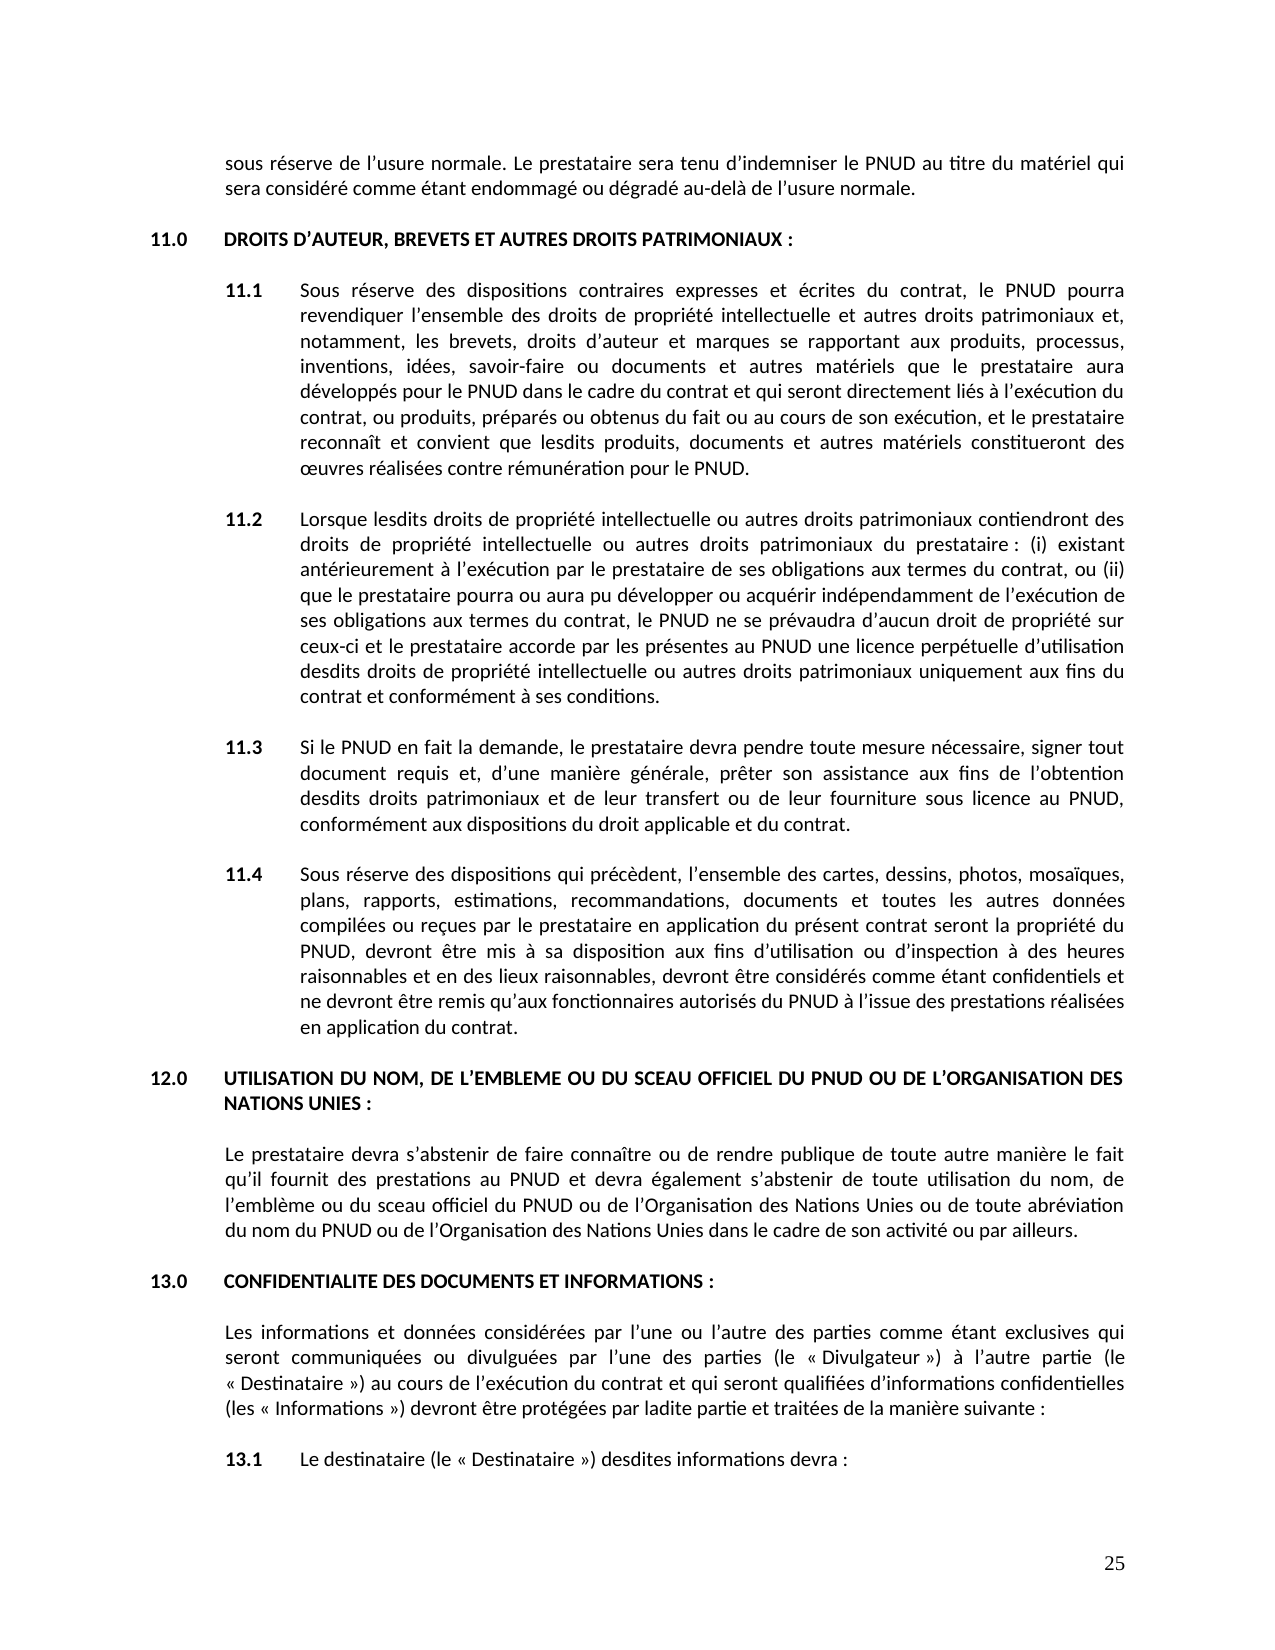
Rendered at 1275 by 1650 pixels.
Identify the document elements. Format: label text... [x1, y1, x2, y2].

text 11.2 Lorsque lesdits droits de propriété intellectuelle ou autres droits patrimoniaux contiendront des droits de propriété intellectuelle ou autres droits patrimoniaux du prestataire : (i) existant antérieurement à l’exécution par le prestataire de ses obligations aux termes du contrat, ou (ii) que le prestataire pourra ou aura pu développer ou acquérir indépendamment de l’exécution de ses obligations aux termes du contrat, le PNUD ne se prévaudra d’aucun droit de propriété sur ceux-ci et le prestataire accorde par les présentes au PNUD une licence perpétuelle d’utilisation desdits droits de propriété intellectuelle ou autres droits patrimoniaux uniquement aux fins du contrat et conformément à ses conditions. [225, 506, 1125, 709]
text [225, 150, 1125, 201]
text Le prestataire devra s’abstenir de faire connaître ou de rendre publique de toute autre manière le fait qu’il fournit des prestations au PNUD et devra également s’abstenir de toute utilisation du nom, de l’emblème ou du sceau officiel du PNUD ou de l’Organisation des Nations Unies ou de toute abréviation du nom du PNUD ou de l’Organisation des Nations Unies dans le cadre de son activité ou par ailleurs. [225, 1141, 1125, 1243]
text 11.0 DROITS D’AUTEUR, BREVETS ET AUTRES DROITS PATRIMONIAUX : [150, 226, 1125, 252]
text 13.1 Le destinataire (le « Destinataire ») desdites informations devra : [225, 1446, 1125, 1472]
text Les informations et données considérées par l’une ou l’autre des parties comme étant exclusives qui seront communiquées ou divulguées par l’une des parties (le « Divulgateur ») à l’autre partie (le « Destinataire ») au cours de l’exécution du contrat et qui seront qualifiées d’informations confidentielles (les « Informations ») devront être protégées par ladite partie et traitées de la manière suivante : [225, 1319, 1125, 1421]
text 11.3 Si le PNUD en fait la demande, le prestataire devra pendre toute mesure nécessaire, signer tout document requis et, d’une manière générale, prêter son assistance aux fins de l’obtention desdits droits patrimoniaux et de leur transfert ou de leur fourniture sous licence au PNUD, conformément aux dispositions du droit applicable et du contrat. [225, 734, 1125, 836]
text 12.0 UTILISATION DU NOM, DE L’EMBLEME OU DU SCEAU OFFICIEL DU PNUD OU DE L’ORGANISATION DES NATIONS UNIES : [150, 1065, 1125, 1116]
text 13.0 CONFIDENTIALITE DES DOCUMENTS ET INFORMATIONS : [150, 1268, 1125, 1294]
text 11.4 Sous réserve des dispositions qui précèdent, l’ensemble des cartes, dessins, photos, mosaïques, plans, rapports, estimations, recommandations, documents et toutes les autres données compilées ou reçues par le prestataire en application du présent contrat seront la propriété du PNUD, devront être mis à sa disposition aux fins d’utilisation ou d’inspection à des heures raisonnables et en des lieux raisonnables, devront être considérés comme étant confidentiels et ne devront être remis qu’aux fonctionnaires autorisés du PNUD à l’issue des prestations réalisées en application du contrat. [225, 862, 1125, 1039]
text 11.1 Sous réserve des dispositions contraires expresses et écrites du contrat, le PNUD pourra revendiquer l’ensemble des droits de propriété intellectuelle et autres droits patrimoniaux et, notamment, les brevets, droits d’auteur et marques se rapportant aux produits, processus, inventions, idées, savoir-faire ou documents et autres matériels que le prestataire aura développés pour le PNUD dans le cadre du contrat et qui seront directement liés à l’exécution du contrat, ou produits, préparés ou obtenus du fait ou au cours de son exécution, et le prestataire reconnaît et convient que lesdits produits, documents et autres matériels constitueront des œuvres réalisées contre rémunération pour le PNUD. [225, 277, 1125, 480]
